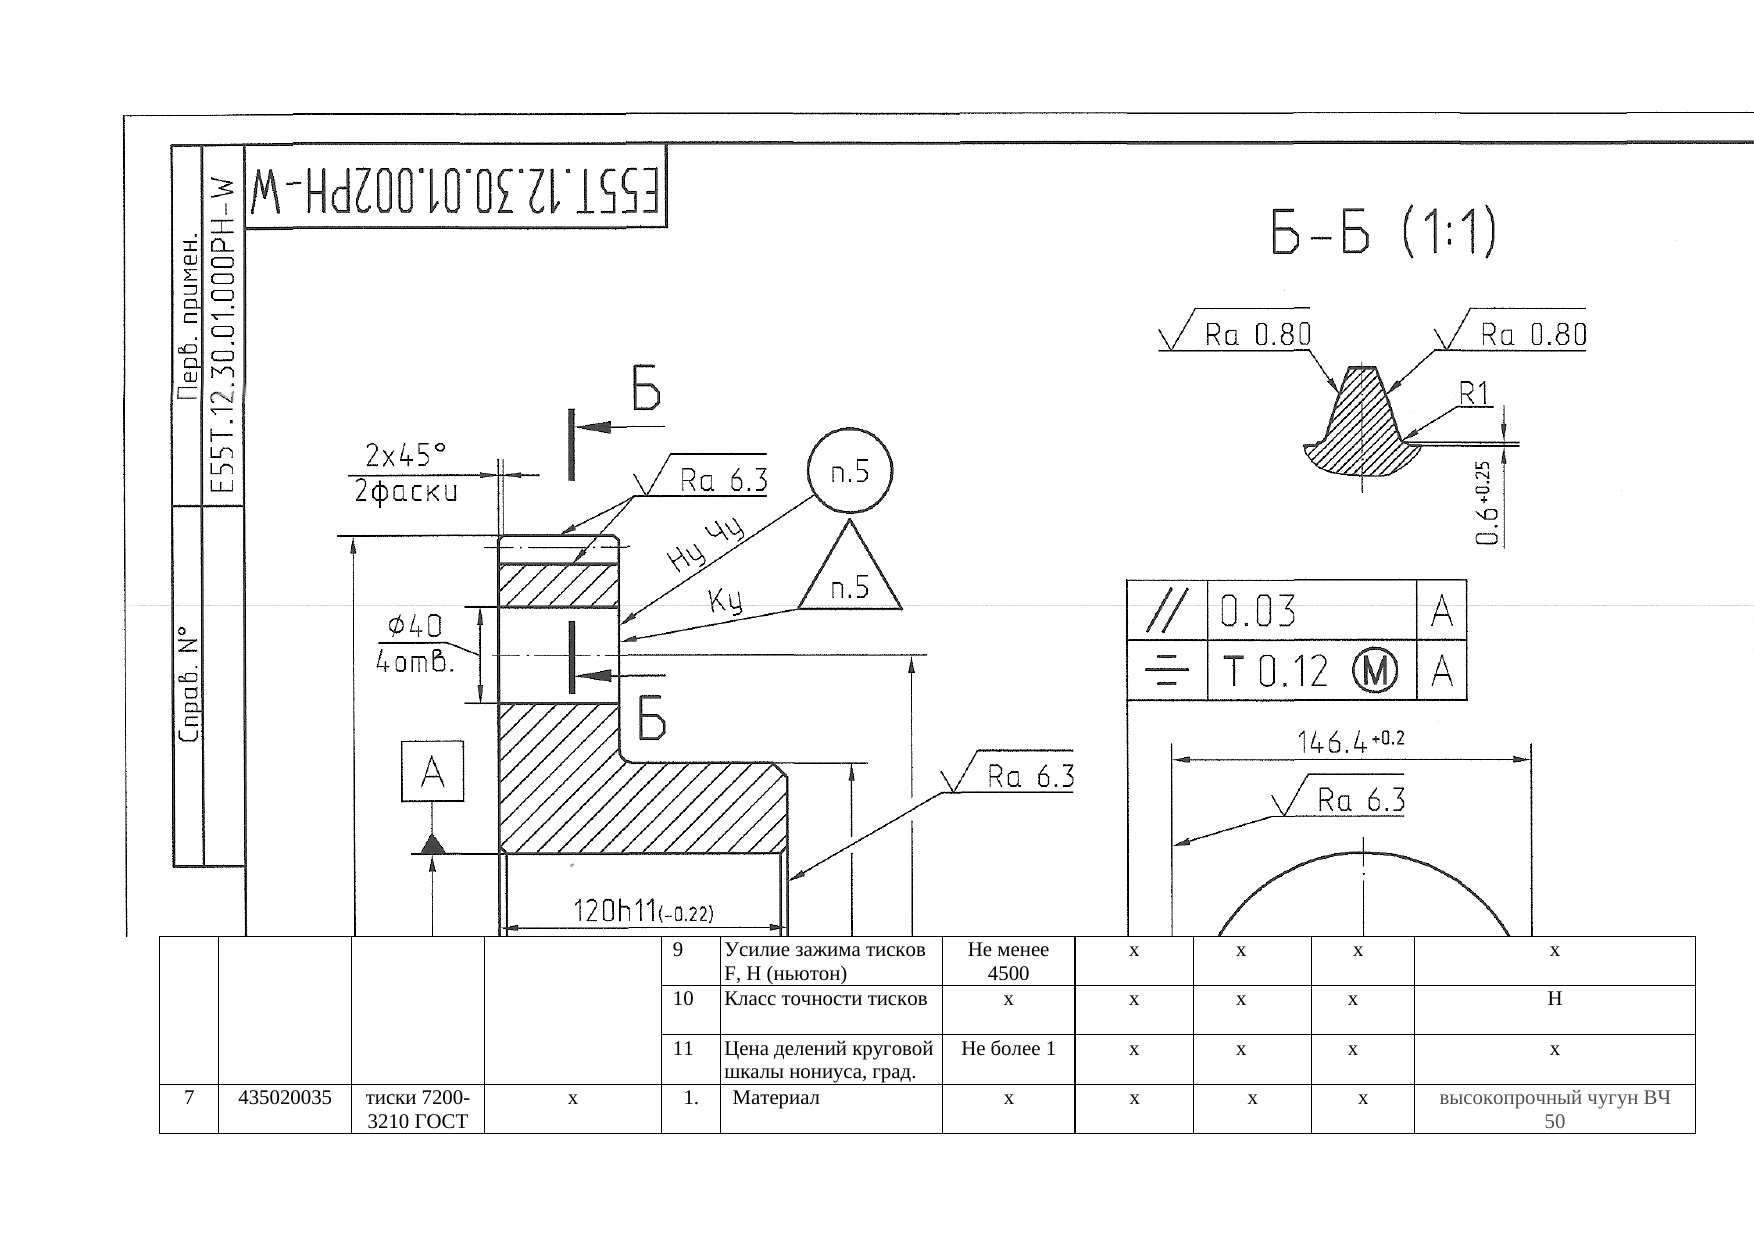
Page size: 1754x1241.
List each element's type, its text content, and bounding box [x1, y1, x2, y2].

table_cell Класс точности тисков [721, 986, 942, 1034]
table_cell Материал [721, 1085, 942, 1133]
table_cell высокопрочный чугун ВЧ 50 [1415, 1085, 1544, 1133]
table_cell х [1194, 986, 1311, 1034]
table_cell 9 [662, 937, 720, 985]
table_cell Цена делений круговой шкалы нониуса, град. [721, 1035, 942, 1083]
table_cell Не менее 4500 [943, 937, 1074, 985]
table_cell х [1076, 1035, 1193, 1083]
table_cell 7 [160, 1085, 218, 1133]
table_cell 11 [662, 1035, 720, 1083]
table_cell х [943, 986, 1074, 1034]
table_cell х [1194, 1035, 1311, 1083]
table_cell х [1312, 1085, 1414, 1133]
table_cell Н [1415, 986, 1695, 1034]
table_cell тиски 7200-3210 ГОСТ 16518-96 [352, 1085, 484, 1133]
table_cell х [485, 1085, 661, 1133]
table_cell х [943, 1085, 1074, 1133]
picture [118, 105, 1754, 937]
table_cell Усилие зажима тисков F, Н (ньютон) [721, 937, 942, 985]
table_cell х [1076, 1085, 1193, 1133]
table_cell х [1415, 1035, 1695, 1083]
table_cell х [1312, 986, 1414, 1034]
table_cell х [1076, 937, 1193, 985]
table_cell 10 [662, 986, 720, 1034]
table_cell х [1194, 1085, 1311, 1133]
table_cell 435020035 [219, 1085, 351, 1133]
table_cell х [1312, 937, 1414, 985]
table_cell высокопрочный чугун ВЧ 50 [1565, 1085, 1695, 1133]
table_cell Не более 1 [943, 1035, 1074, 1083]
table_cell х [1194, 937, 1311, 985]
table_cell х [1415, 937, 1695, 985]
table_cell х [1312, 1035, 1414, 1083]
table_cell х [1076, 986, 1193, 1034]
table_cell 1. [662, 1085, 720, 1133]
